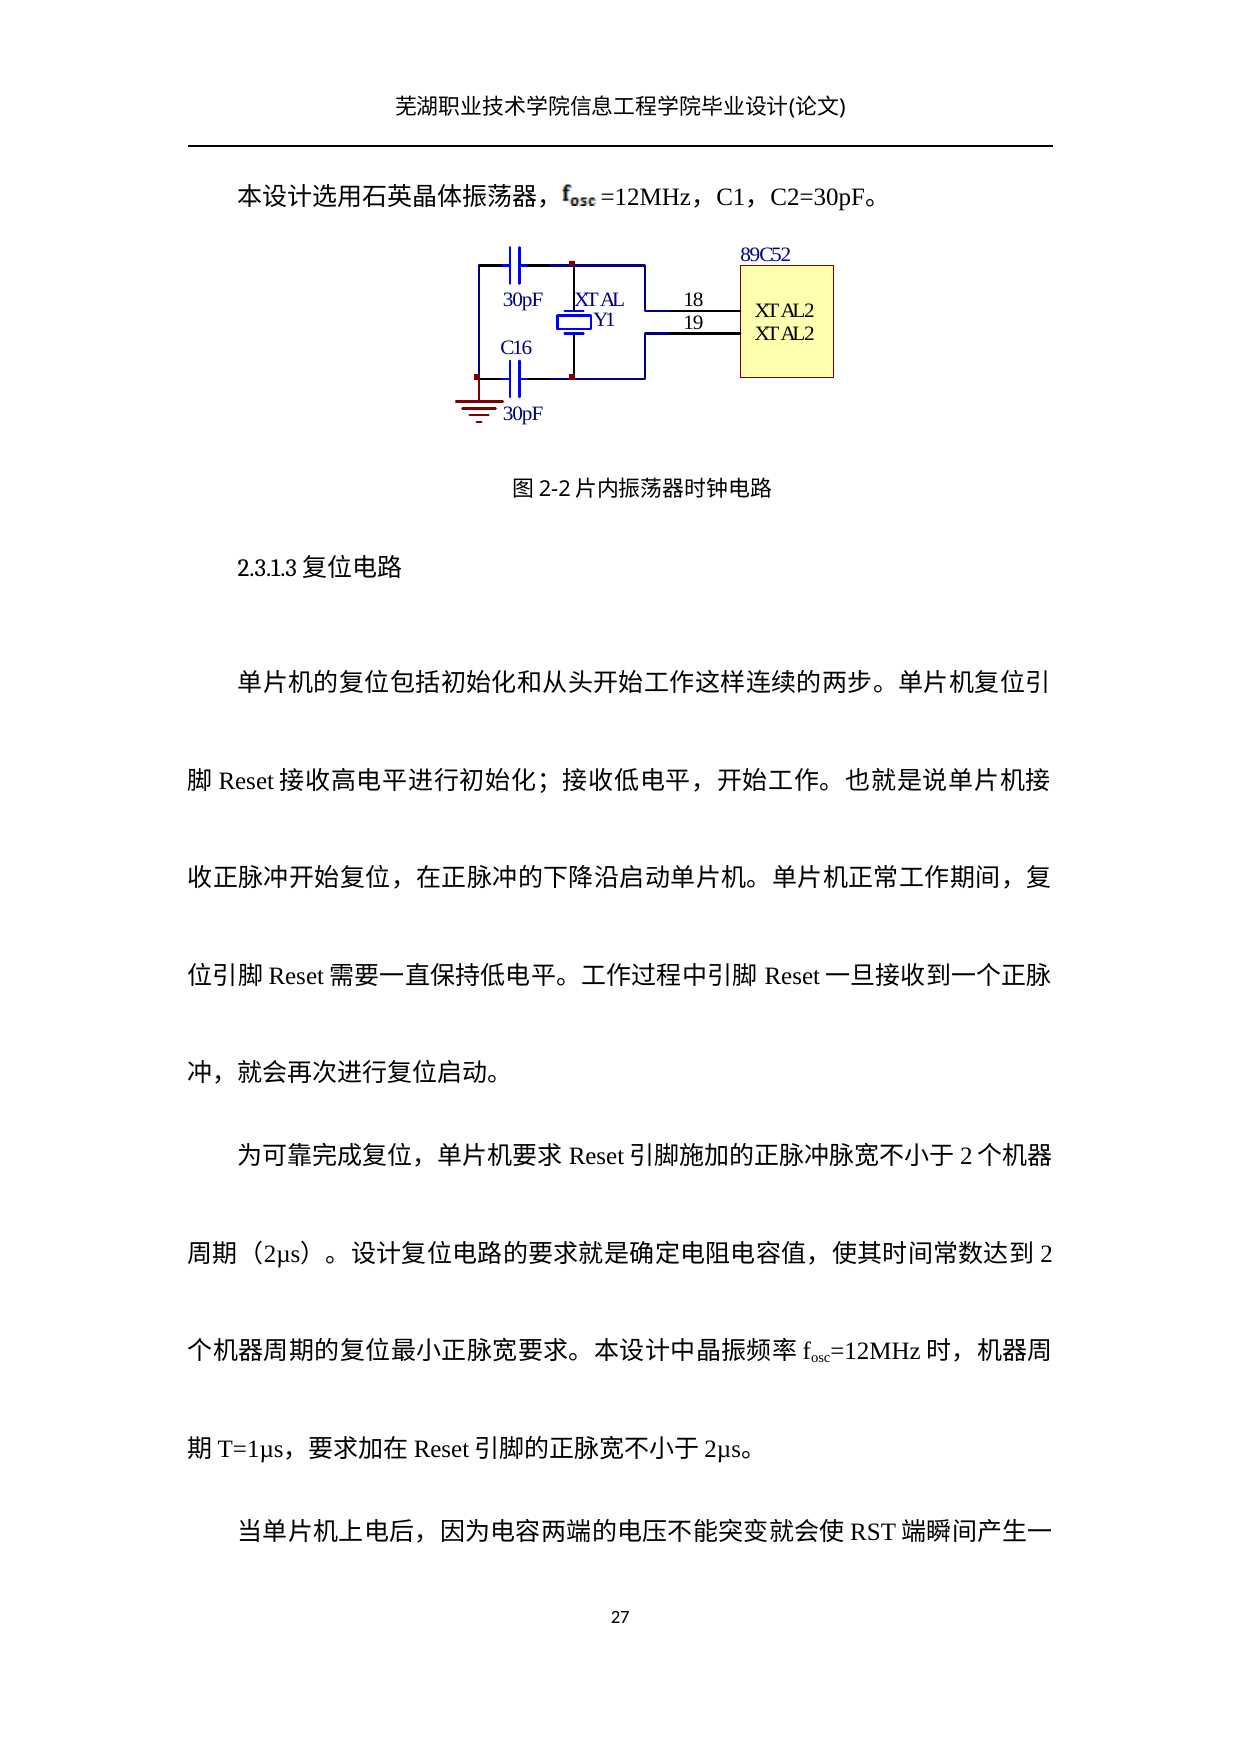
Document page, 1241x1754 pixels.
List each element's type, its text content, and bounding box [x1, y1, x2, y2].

text 本设计选用石英晶体振荡器，=12MHz，C1，C2=30pF。 [187, 162, 1053, 227]
text 单片机的复位包括初始化和从头开始工作这样连续的两步。单片机复位引脚Reset接收高电平进行初始化；接收低电平，开始工作。也就是说单片机接收正脉冲开始复位，在正脉冲的下降沿启动单片机。单片机正常工作期间，复位引脚Reset需要一直保持低电平。工作过程中引脚Reset一旦接收到一个正脉冲，就会再次进行复位启动。 [187, 648, 1053, 1103]
picture [562, 180, 601, 206]
subtitle 2.3.1.3复位电路 [187, 533, 1053, 598]
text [187, 1497, 1053, 1562]
text 图2-2片内振荡器时钟电路 [187, 471, 1053, 504]
text 为可靠完成复位，单片机要求Reset引脚施加的正脉冲脉宽不小于2个机器周期（2µs）。设计复位电路的要求就是确定电阻电容值，使其时间常数达到2个机器周期的复位最小正脉宽要求。本设计中晶振频率fosc=12MHz时，机器周期T=1µs，要求加在Reset引脚的正脉宽不小于2µs。 [187, 1121, 1053, 1479]
